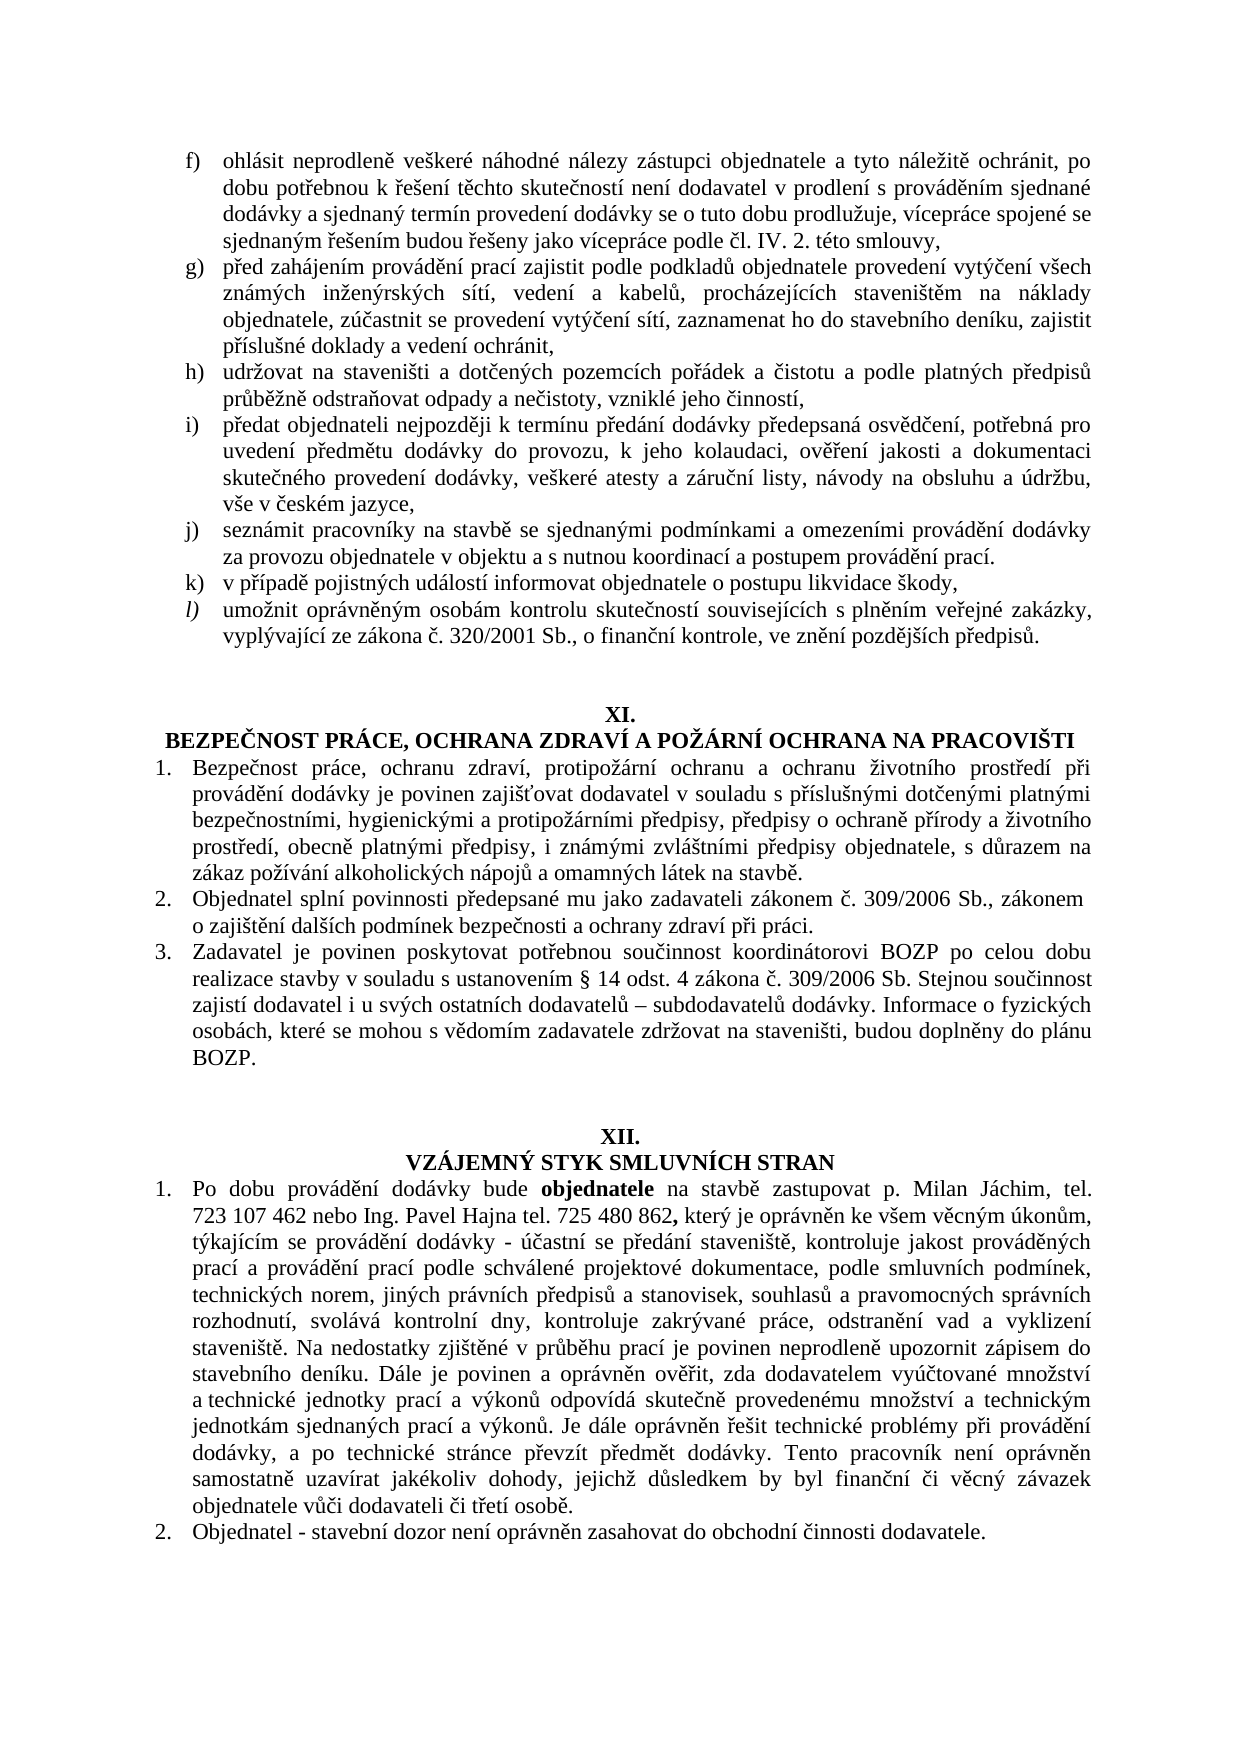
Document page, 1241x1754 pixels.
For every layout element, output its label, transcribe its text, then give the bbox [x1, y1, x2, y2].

list umožnit oprávněným osobám kontrolu skutečností souvisejících s plněním veřejné zakázky, vyplývající ze zákona č. 320/2001 Sb., o finanční kontrole, ve znění pozdějších předpisů. [185, 596, 1093, 648]
text BEZPEČNOST PRÁCE, OCHRANA ZDRAVÍ A POŽÁRNÍ OCHRANA NA PRACOVIŠTI [148, 727, 1093, 754]
list Objednatel splní povinnosti předepsané mu jako zadavateli zákonem č. 309/2006 Sb., zákonem o zajištění dalších podmínek bezpečnosti a ochrany zdraví při práci. [154, 886, 1093, 938]
list udržovat na staveništi a dotčených pozemcích pořádek a čistotu a podle platných předpisů průběžně odstraňovat odpady a nečistoty, vzniklé jeho činností, [185, 358, 1093, 411]
list Zadavatel je povinen poskytovat potřebnou součinnost koordinátorovi BOZP po celou dobu realizace stavby v souladu s ustanovením § 14 odst. 4 zákona č. 309/2006 Sb. Stejnou součinnost zajistí dodavatel i u svých ostatních dodavatelů – subdodavatelů dodávky. Informace o fyzických osobách, které se mohou s vědomím zadavatele zdržovat na staveništi, budou doplněny do plánu BOZP. [154, 938, 1093, 1070]
list Objednatel - stavební dozor není oprávněn zasahovat do obchodní činnosti dodavatele. [154, 1518, 1093, 1544]
list předat objednateli nejpozději k termínu předání dodávky předepsaná osvědčení, potřebná pro uvedení předmětu dodávky do provozu, k jeho kolaudaci, ověření jakosti a dokumentaci skutečného provedení dodávky, veškeré atesty a záruční listy, návody na obsluhu a údržbu, vše v českém jazyce, [185, 411, 1093, 517]
text XI. [148, 701, 1093, 727]
list Po dobu provádění dodávky bude objednatele na stavbě zastupovat p. Milan Jáchim, tel. 723 107 462 nebo Ing. Pavel Hajna tel. 725 480 862, který je oprávněn ke všem věcným úkonům, týkajícím se provádění dodávky - účastní se předání staveniště, kontroluje jakost prováděných prací a provádění prací podle schválené projektové dokumentace, podle smluvních podmínek, technických norem, jiných právních předpisů a stanovisek, souhlasů a pravomocných správních rozhodnutí, svolává kontrolní dny, kontroluje zakrývané práce, odstranění vad a vyklizení staveniště. Na nedostatky zjištěné v průběhu prací je povinen neprodleně upozornit zápisem do stavebního deníku. Dále je povinen a oprávněn ověřit, zda dodavatelem vyúčtované množství a technické jednotky prací a výkonů odpovídá skutečně provedenému množství a technickým jednotkám sjednaných prací a výkonů. Je dále oprávněn řešit technické problémy při provádění dodávky, a po technické stránce převzít předmět dodávky. Tento pracovník není oprávněn samostatně uzavírat jakékoliv dohody, jejichž důsledkem by byl finanční či věcný závazek objednatele vůči dodavateli či třetí osobě. [154, 1175, 1093, 1518]
list Bezpečnost práce, ochranu zdraví, protipožární ochranu a ochranu životního prostředí při provádění dodávky je povinen zajišťovat dodavatel v souladu s příslušnými dotčenými platnými bezpečnostními, hygienickými a protipožárními předpisy, předpisy o ochraně přírody a životního prostředí, obecně platnými předpisy, i známými zvláštními předpisy objednatele, s důrazem na zákaz požívání alkoholických nápojů a omamných látek na stavbě. [154, 754, 1093, 886]
text VZÁJEMNÝ STYK SMLUVNÍCH STRAN [148, 1149, 1093, 1175]
list v případě pojistných událostí informovat objednatele o postupu likvidace škody, [185, 569, 1093, 596]
text XII. [148, 1123, 1093, 1149]
list seznámit pracovníky na stavbě se sjednanými podmínkami a omezeními provádění dodávky za provozu objednatele v objektu a s nutnou koordinací a postupem provádění prací. [185, 517, 1093, 569]
list před zahájením provádění prací zajistit podle podkladů objednatele provedení vytýčení všech známých inženýrských sítí, vedení a kabelů, procházejících staveništěm na náklady objednatele, zúčastnit se provedení vytýčení sítí, zaznamenat ho do stavebního deníku, zajistit příslušné doklady a vedení ochránit, [185, 253, 1093, 358]
list ohlásit neprodleně veškeré náhodné nálezy zástupci objednatele a tyto náležitě ochránit, po dobu potřebnou k řešení těchto skutečností není dodavatel v prodlení s prováděním sjednané dodávky a sjednaný termín provedení dodávky se o tuto dobu prodlužuje, vícepráce spojené se sjednaným řešením budou řešeny jako vícepráce podle čl. IV. 2. této smlouvy, [185, 148, 1093, 253]
